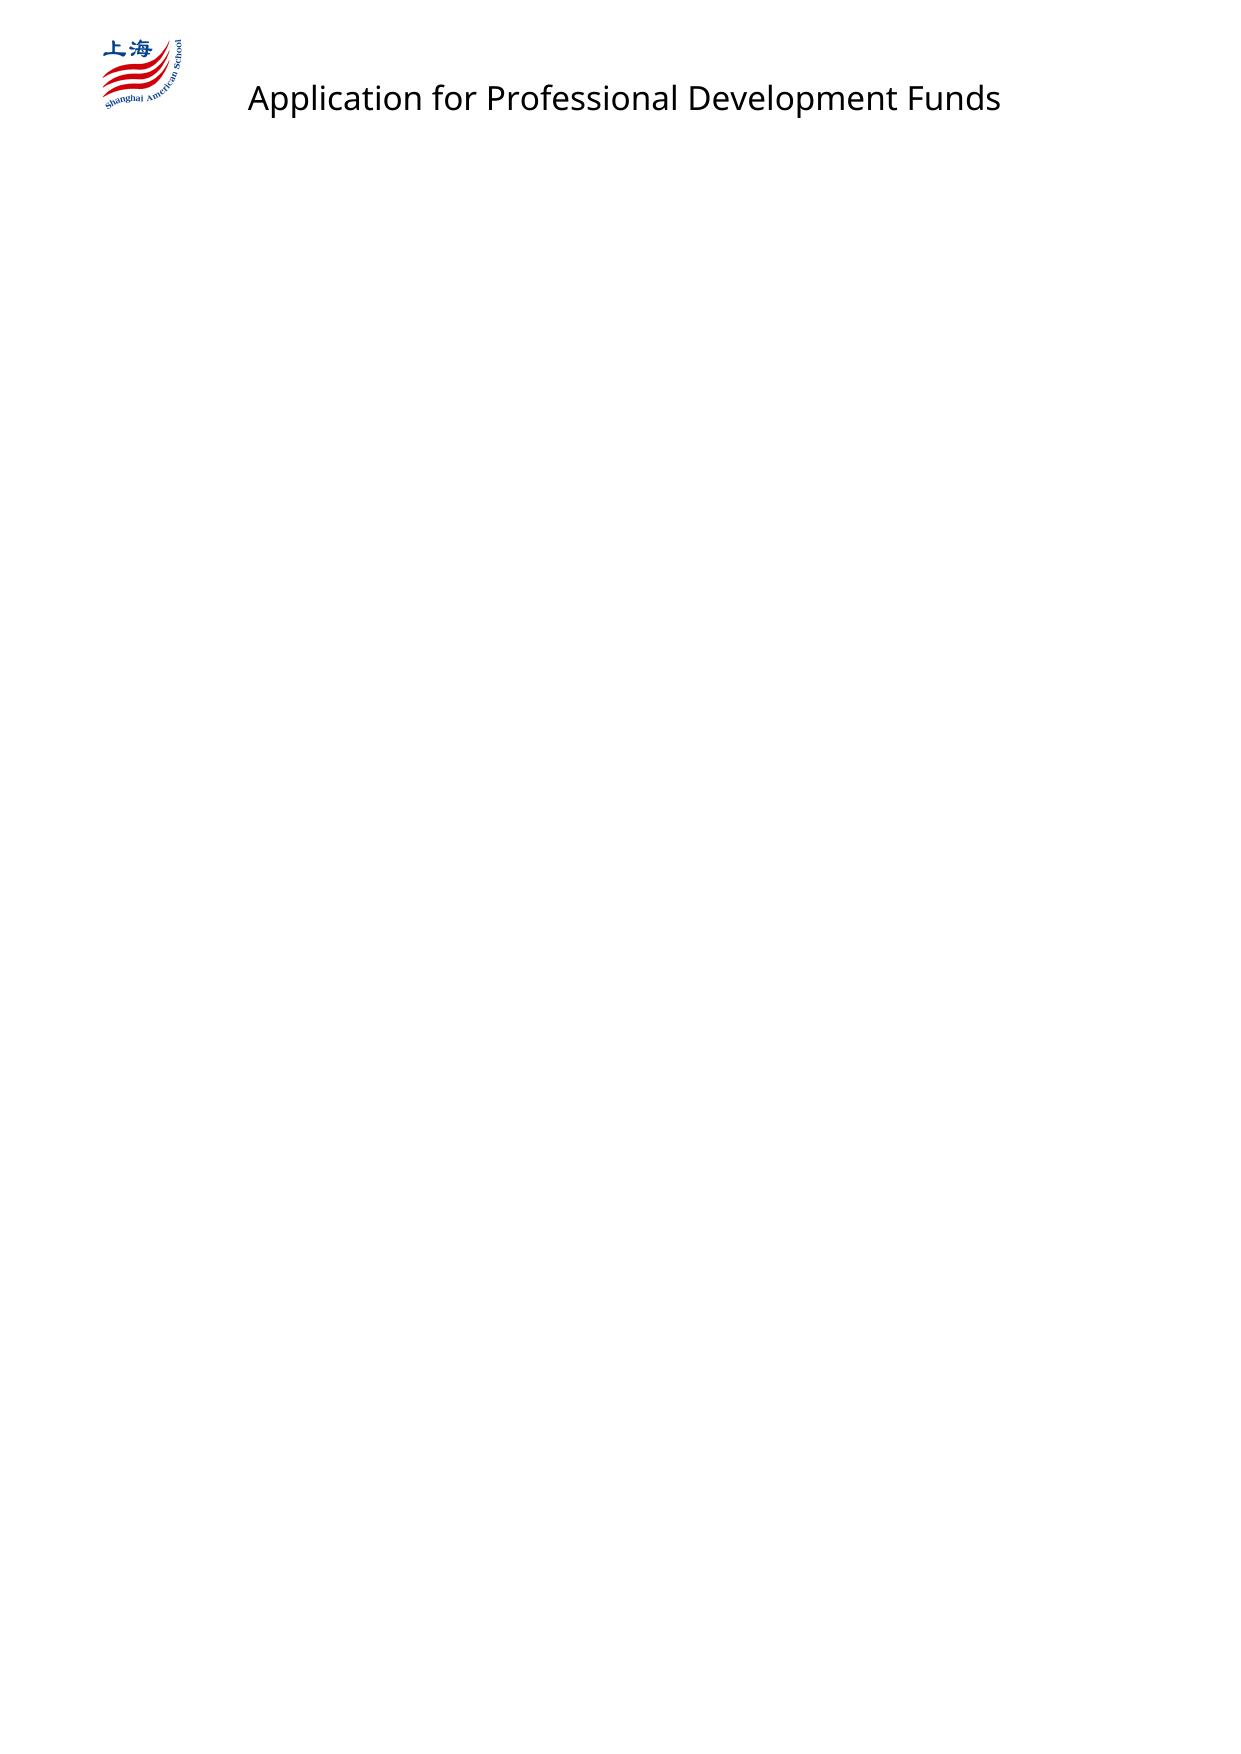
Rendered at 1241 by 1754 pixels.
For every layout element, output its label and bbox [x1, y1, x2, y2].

picture [100, 37, 188, 109]
